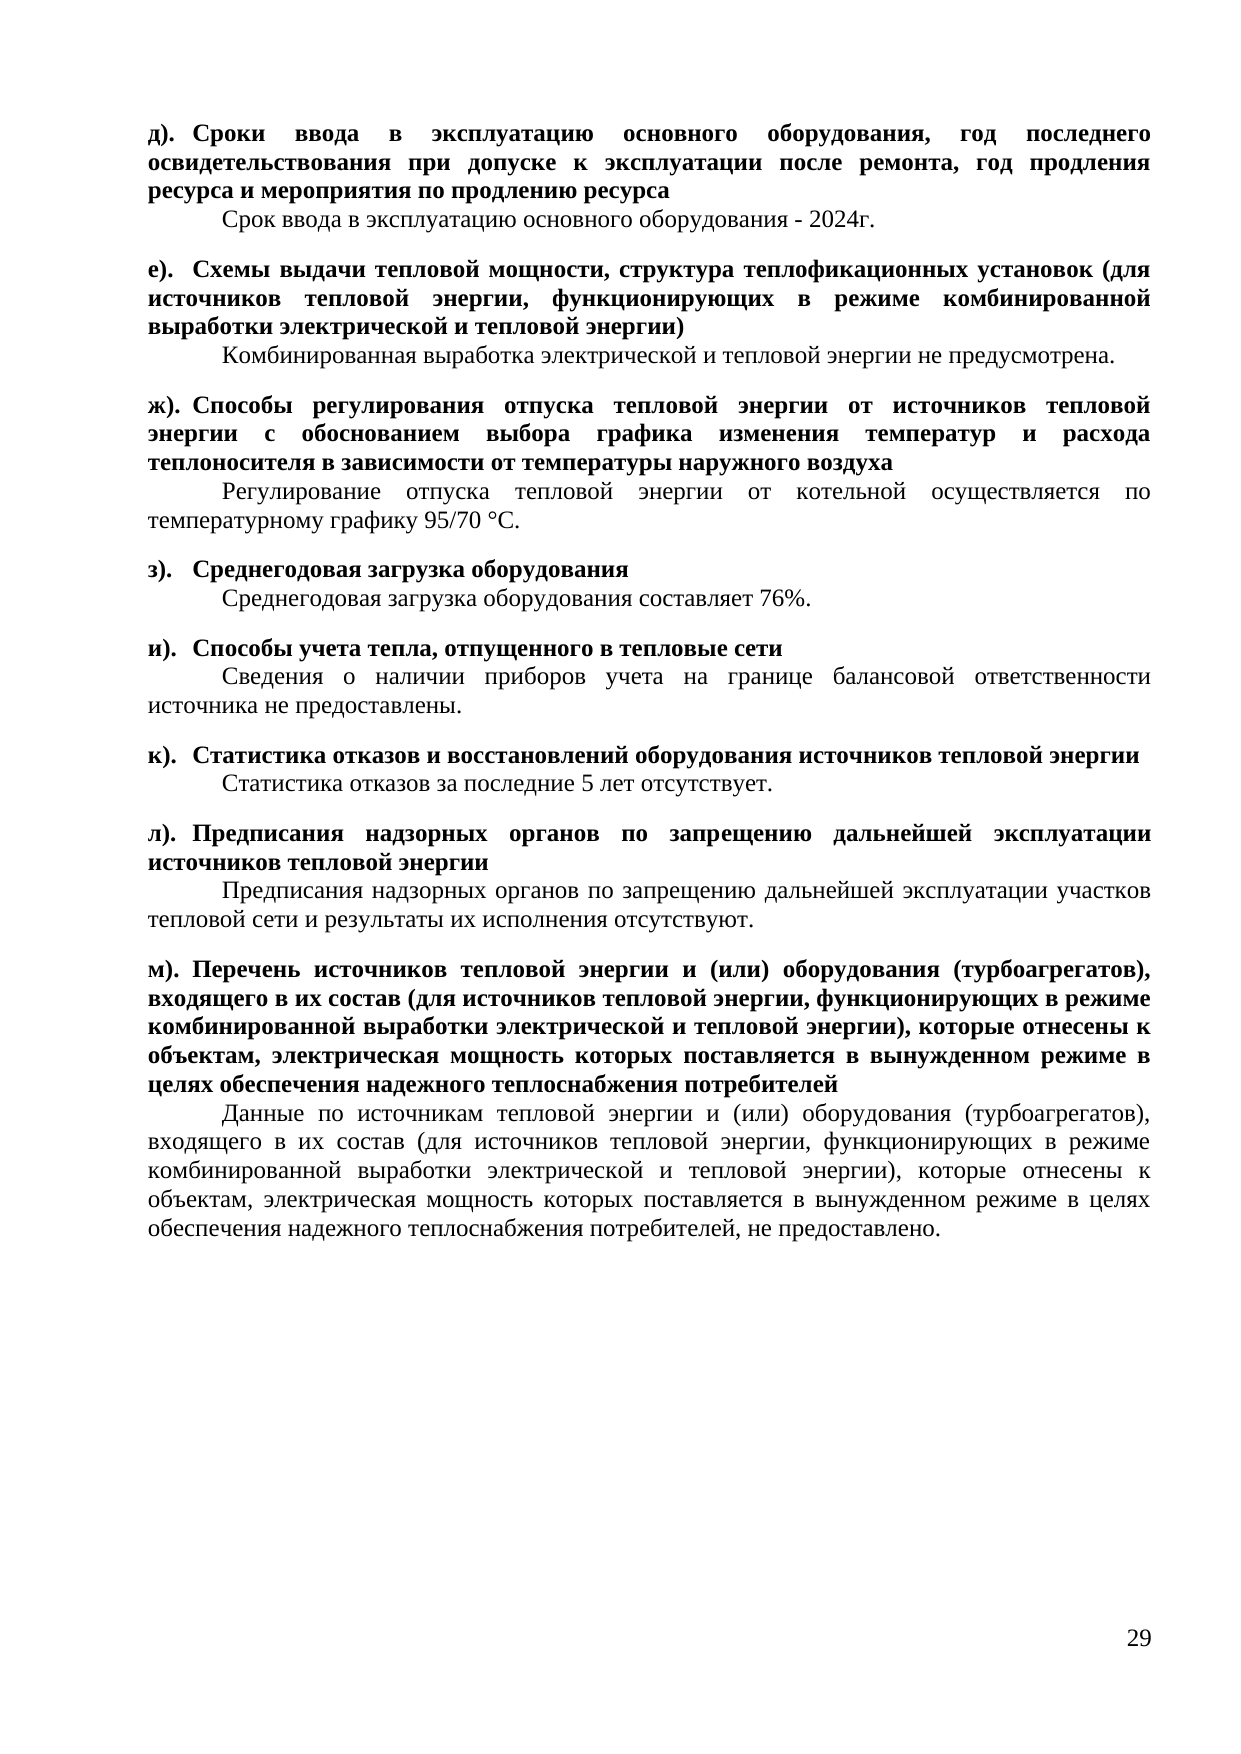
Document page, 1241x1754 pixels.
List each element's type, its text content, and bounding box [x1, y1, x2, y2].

subtitle Способы регулирования отпуска тепловой энергии от источников тепловой энергии с обоснованием выбора графика изменения температур и расхода теплоносителя в зависимости от температуры наружного воздуха [148, 390, 1152, 476]
subtitle Сроки ввода в эксплуатацию основного оборудования, год последнего освидетельствования при допуске к эксплуатации после ремонта, год продления ресурса и мероприятия по продлению ресурса [148, 118, 1152, 204]
subtitle Среднегодовая загрузка оборудования [148, 554, 1152, 583]
subtitle Схемы выдачи тепловой мощности, структура теплофикационных установок (для источников тепловой энергии, функционирующих в режиме комбинированной выработки электрической и тепловой энергии) [148, 254, 1152, 340]
text Сведения о наличии приборов учета на границе балансовой ответственности источника не предоставлены. [148, 661, 1152, 719]
text Статистика отказов за последние 5 лет отсутствует. [148, 768, 1152, 797]
text Предписания надзорных органов по запрещению дальнейшей эксплуатации участков тепловой сети и результаты их исполнения отсутствуют. [148, 876, 1152, 933]
subtitle Способы учета тепла, отпущенного в тепловые сети [148, 633, 1152, 661]
text Данные по источникам тепловой энергии и (или) оборудования (турбоагрегатов), входящего в их состав (для источников тепловой энергии, функционирующих в режиме комбинированной выработки электрической и тепловой энергии), которые отнесены к объектам, электрическая мощность которых поставляется в вынужденном режиме в целях обеспечения надежного теплоснабжения потребителей, не предоставлено. [148, 1098, 1152, 1241]
subtitle Перечень источников тепловой энергии и (или) оборудования (турбоагрегатов), входящего в их состав (для источников тепловой энергии, функционирующих в режиме комбинированной выработки электрической и тепловой энергии), которые отнесены к объектам, электрическая мощность которых поставляется в вынужденном режиме в целях обеспечения надежного теплоснабжения потребителей [148, 954, 1152, 1098]
text Срок ввода в эксплуатацию основного оборудования - 2024г. [148, 204, 1152, 233]
subtitle Статистика отказов и восстановлений оборудования источников тепловой энергии [148, 740, 1152, 768]
text Комбинированная выработка электрической и тепловой энергии не предусмотрена. [148, 340, 1152, 369]
text Среднегодовая загрузка оборудования составляет 76%. [148, 583, 1152, 612]
subtitle Предписания надзорных органов по запрещению дальнейшей эксплуатации источников тепловой энергии [148, 818, 1152, 876]
text Регулирование отпуска тепловой энергии от котельной осуществляется по температурному графику 95/70 °С. [148, 476, 1152, 533]
